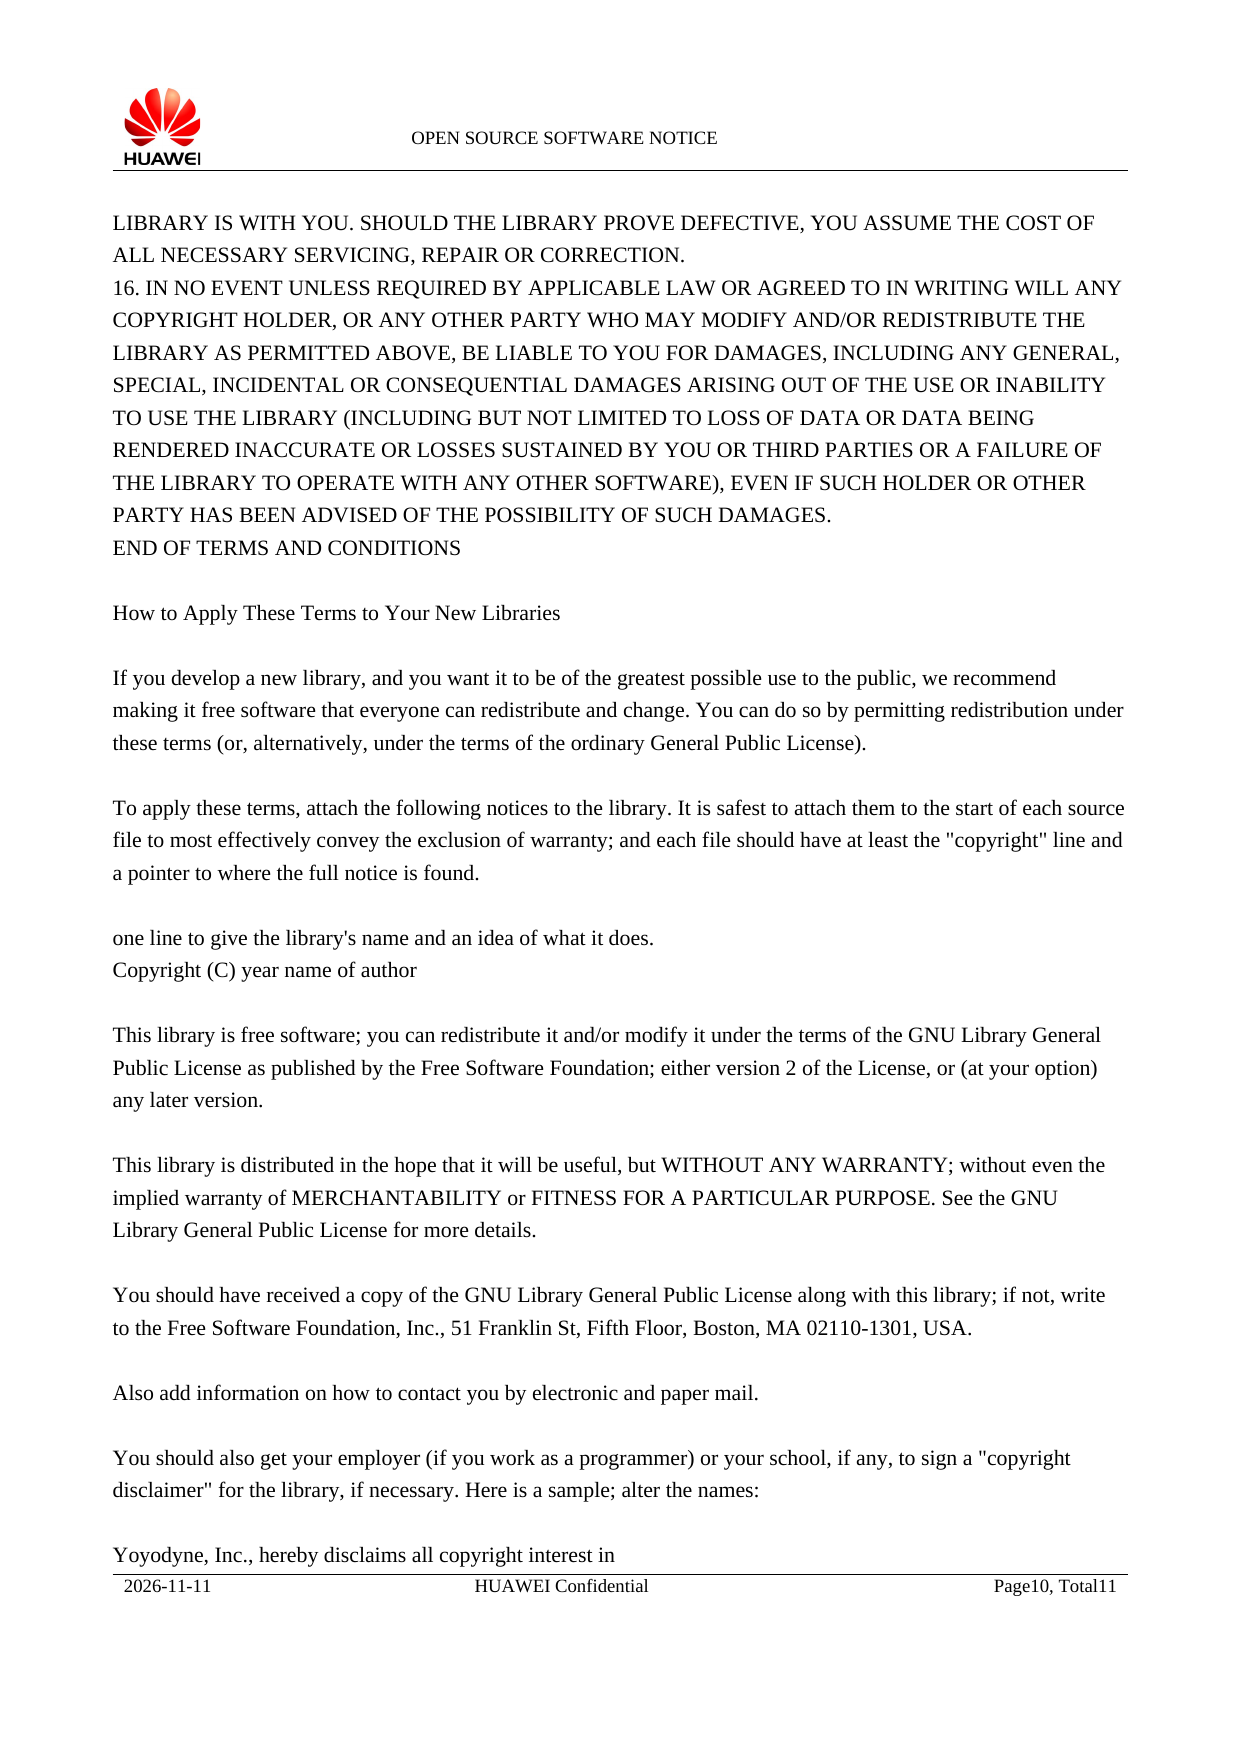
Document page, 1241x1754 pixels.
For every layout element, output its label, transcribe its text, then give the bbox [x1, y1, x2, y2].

picture [124, 88, 201, 165]
